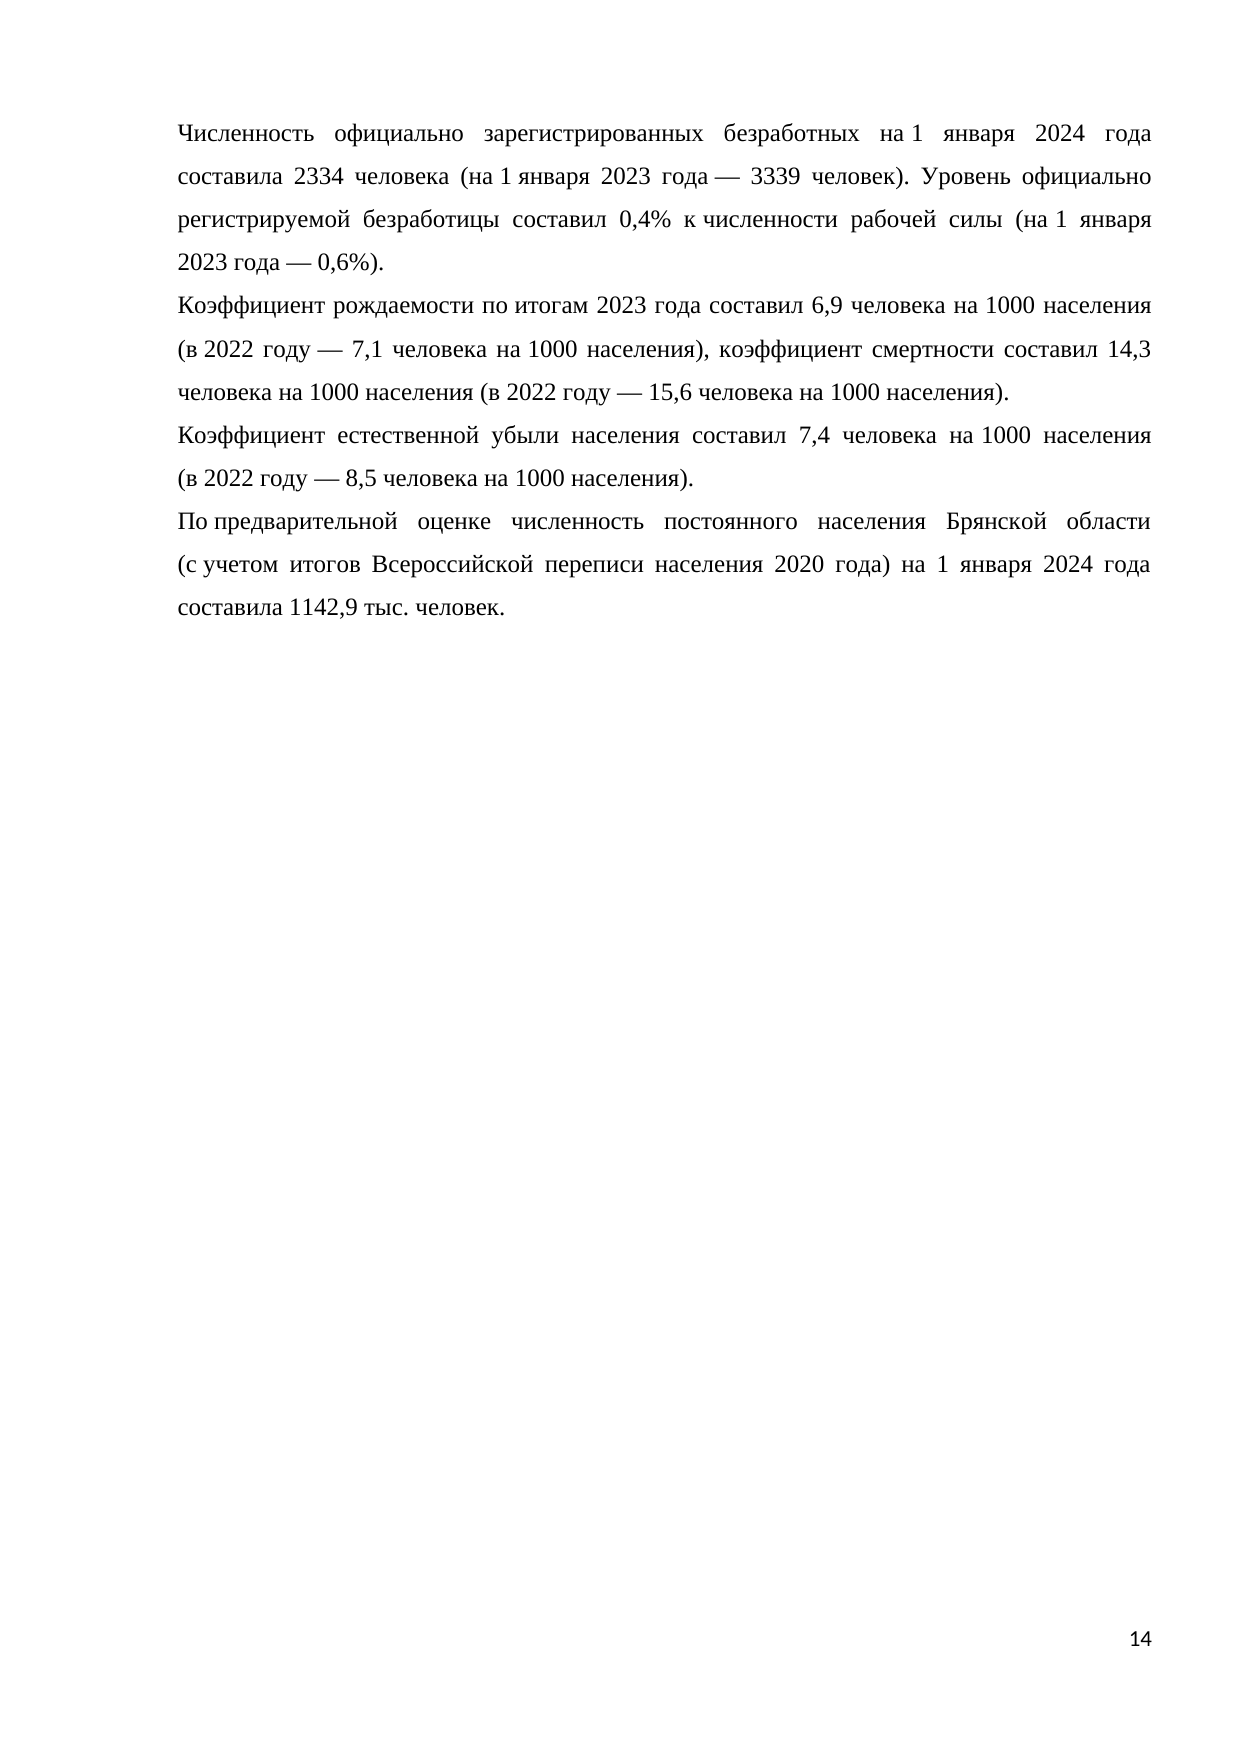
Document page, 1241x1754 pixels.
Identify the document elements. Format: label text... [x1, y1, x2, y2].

text Коэффициент рождаемости по итогам 2023 года составил 6,9 человека на 1000 населения (в 2022 году — 7,1 человека на 1000 населения), коэффициент смертности составил 14,3 человека на 1000 населения (в 2022 году — 15,6 человека на 1000 населения). [177, 291, 1152, 406]
text По предварительной оценке численность постоянного населения Брянской области (с учетом итогов Всероссийской переписи населения 2020 года) на 1 января 2024 года составила 1142,9 тыс. человек. [177, 506, 1152, 621]
text Коэффициент естественной убыли населения составил 7,4 человека на 1000 населения (в 2022 году — 8,5 человека на 1000 населения). [177, 420, 1152, 492]
text Численность официально зарегистрированных безработных на 1 января 2024 года составила 2334 человека (на 1 января 2023 года — 3339 человек). Уровень официально регистрируемой безработицы составил 0,4% к численности рабочей силы (на 1 января 2023 года — 0,6%). [177, 118, 1152, 276]
